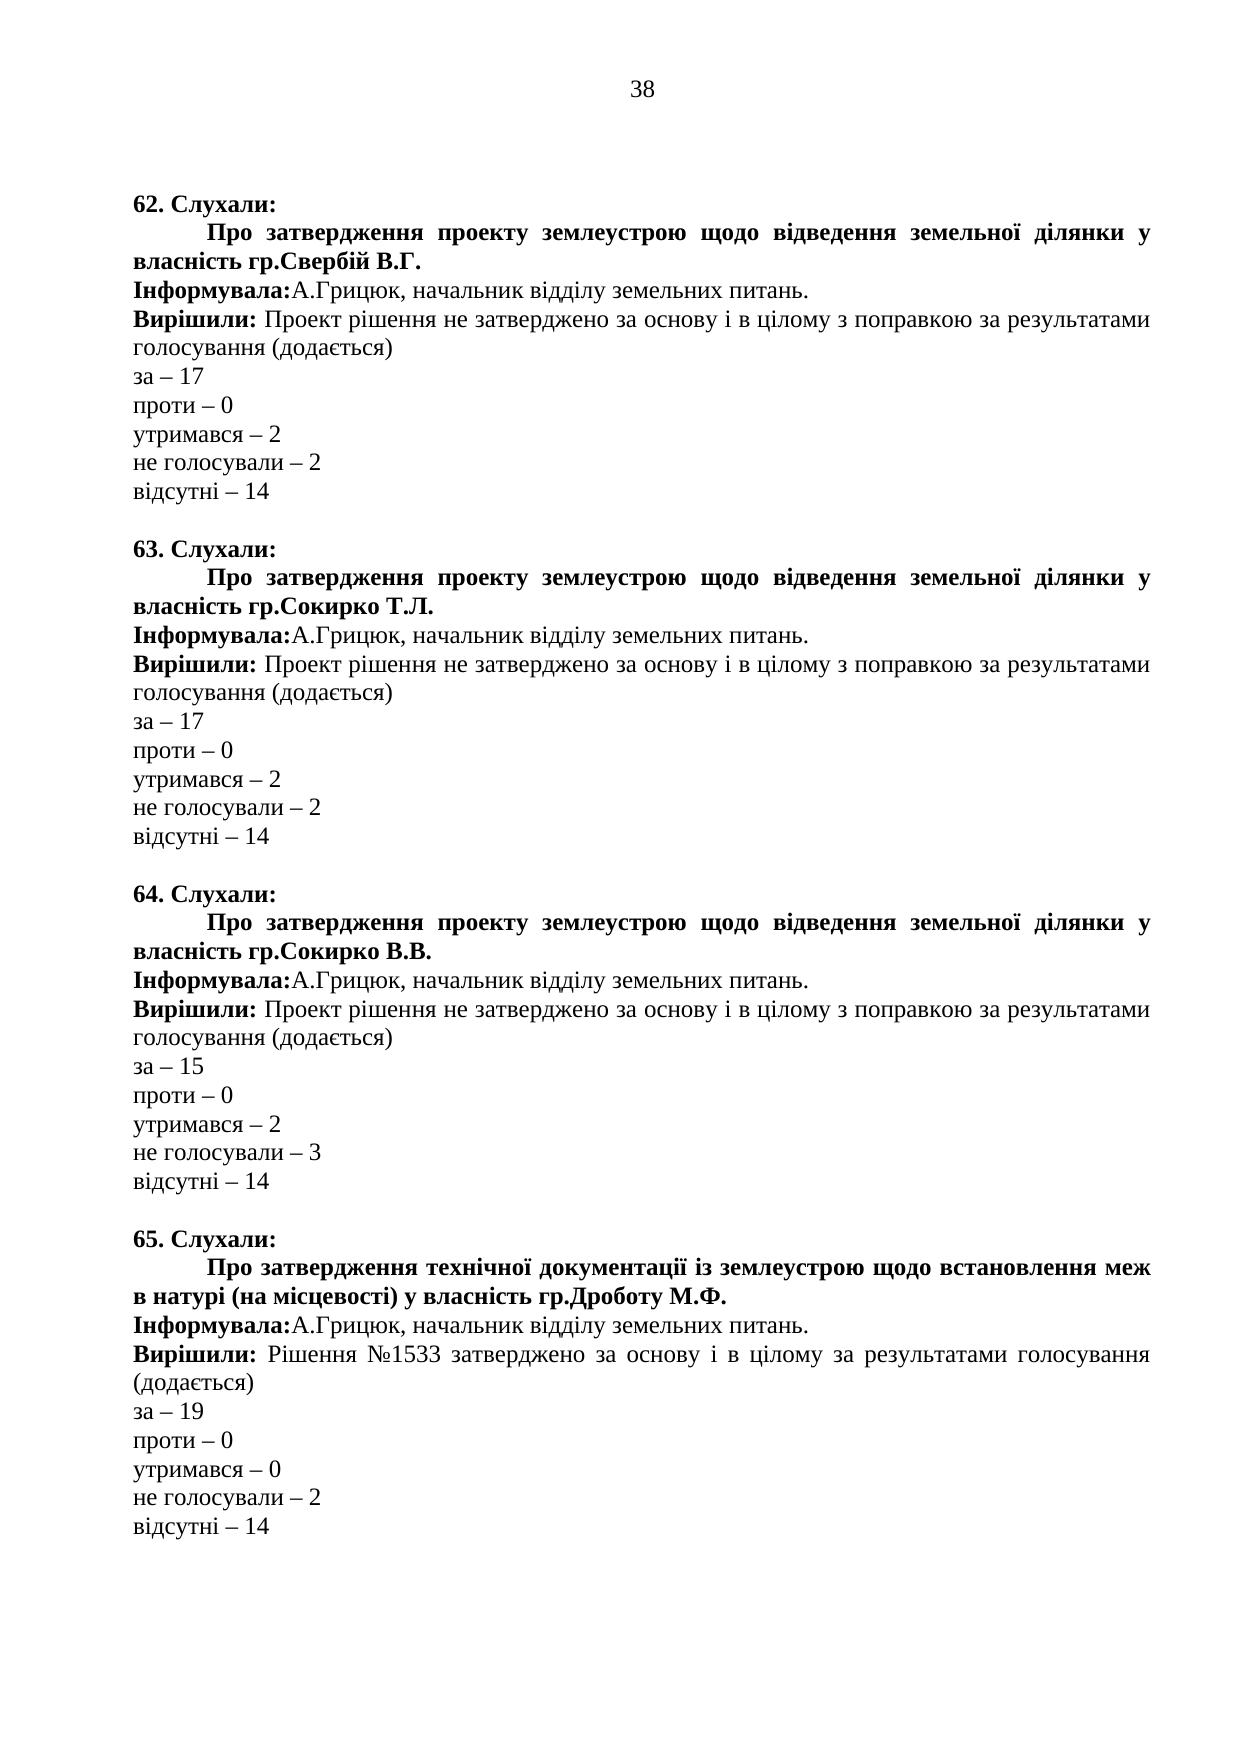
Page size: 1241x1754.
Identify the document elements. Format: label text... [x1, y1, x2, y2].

text 64. Слухали: [133, 879, 1152, 907]
text Про затвердження проекту землеустрою щодо відведення земельної ділянки у власність гр.Сокирко В.В. [133, 907, 1152, 965]
text проти – 0 [133, 1080, 1152, 1109]
text відсутні – 14 [133, 476, 1152, 505]
text Вирішили: Рішення №1533 затверджено за основу і в цілому за результатами голосування (додається) [133, 1339, 1152, 1396]
text утримався – 2 [133, 419, 1152, 447]
text Про затвердження технічної документації із землеустрою щодо встановлення меж в натурі (на місцевості) у власність гр.Дроботу М.Ф. [133, 1252, 1152, 1310]
text утримався – 2 [133, 764, 1152, 792]
text Інформувала:А.Грицюк, начальник відділу земельних питань. [133, 620, 1152, 649]
text утримався – 0 [133, 1454, 1152, 1482]
text 63. Слухали: [133, 534, 1152, 562]
text Про затвердження проекту землеустрою щодо відведення земельної ділянки у власність гр.Сокирко Т.Л. [133, 562, 1152, 620]
text не голосували – 2 [133, 447, 1152, 476]
text Вирішили: Проект рішення не затверджено за основу і в цілому з поправкою за результатами голосування (додається) [133, 304, 1152, 361]
text Про затвердження проекту землеустрою щодо відведення земельної ділянки у власність гр.Свербій В.Г. [133, 217, 1152, 275]
text відсутні – 14 [133, 821, 1152, 850]
text за – 19 [133, 1396, 1152, 1425]
text 62. Слухали: [133, 189, 1152, 217]
text проти – 0 [133, 1425, 1152, 1454]
text за – 17 [133, 361, 1152, 390]
text за – 17 [133, 706, 1152, 735]
text Інформувала:А.Грицюк, начальник відділу земельних питань. [133, 1310, 1152, 1339]
text Вирішили: Проект рішення не затверджено за основу і в цілому з поправкою за результатами голосування (додається) [133, 994, 1152, 1051]
text 65. Слухали: [133, 1224, 1152, 1252]
text не голосували – 3 [133, 1137, 1152, 1166]
text Інформувала:А.Грицюк, начальник відділу земельних питань. [133, 965, 1152, 994]
text не голосували – 2 [133, 1482, 1152, 1511]
text не голосували – 2 [133, 792, 1152, 821]
text за – 15 [133, 1051, 1152, 1080]
text проти – 0 [133, 390, 1152, 419]
text відсутні – 14 [133, 1511, 1152, 1540]
text проти – 0 [133, 735, 1152, 764]
text Інформувала:А.Грицюк, начальник відділу земельних питань. [133, 275, 1152, 304]
text відсутні – 14 [133, 1166, 1152, 1195]
text Вирішили: Проект рішення не затверджено за основу і в цілому з поправкою за результатами голосування (додається) [133, 649, 1152, 706]
text утримався – 2 [133, 1109, 1152, 1137]
